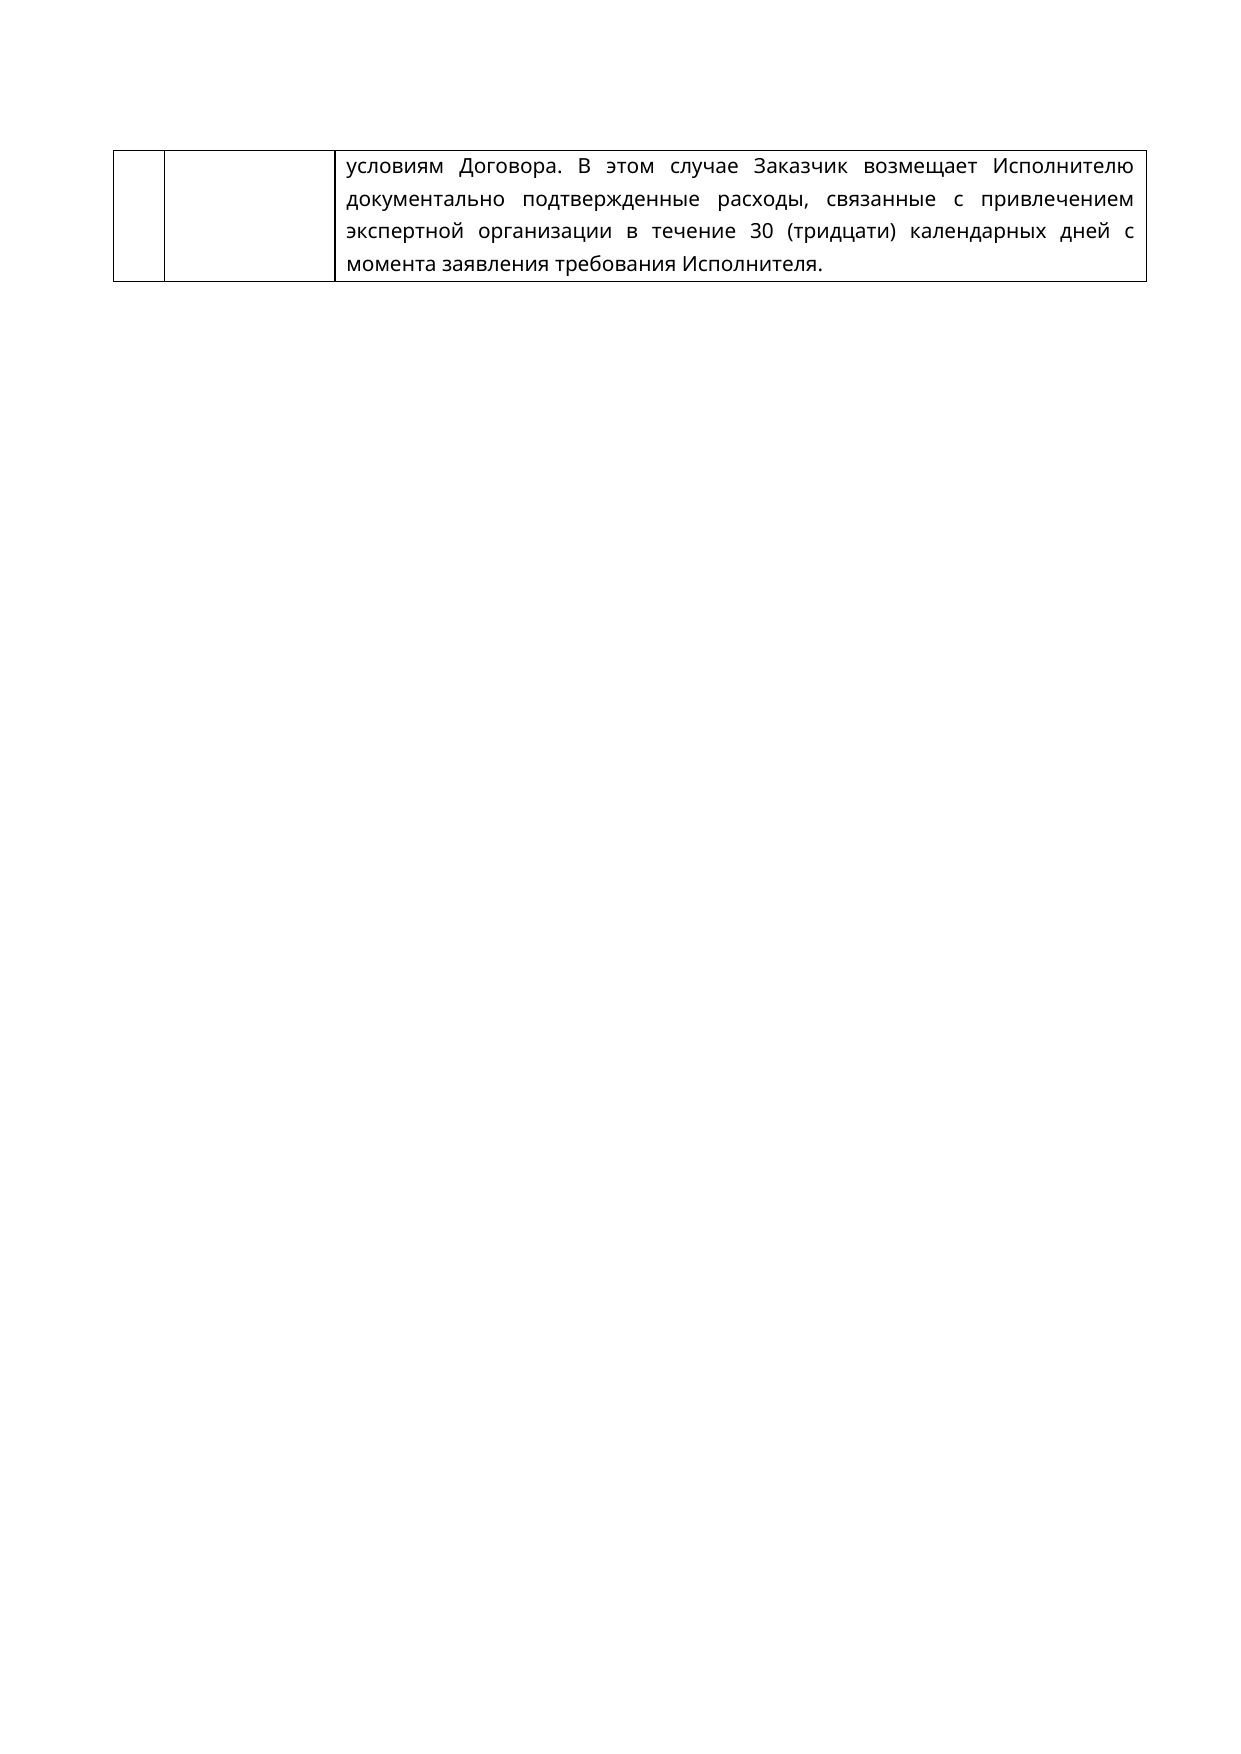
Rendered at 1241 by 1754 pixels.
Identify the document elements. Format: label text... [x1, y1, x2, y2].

table_cell 8 [114, 151, 164, 281]
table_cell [165, 151, 334, 281]
